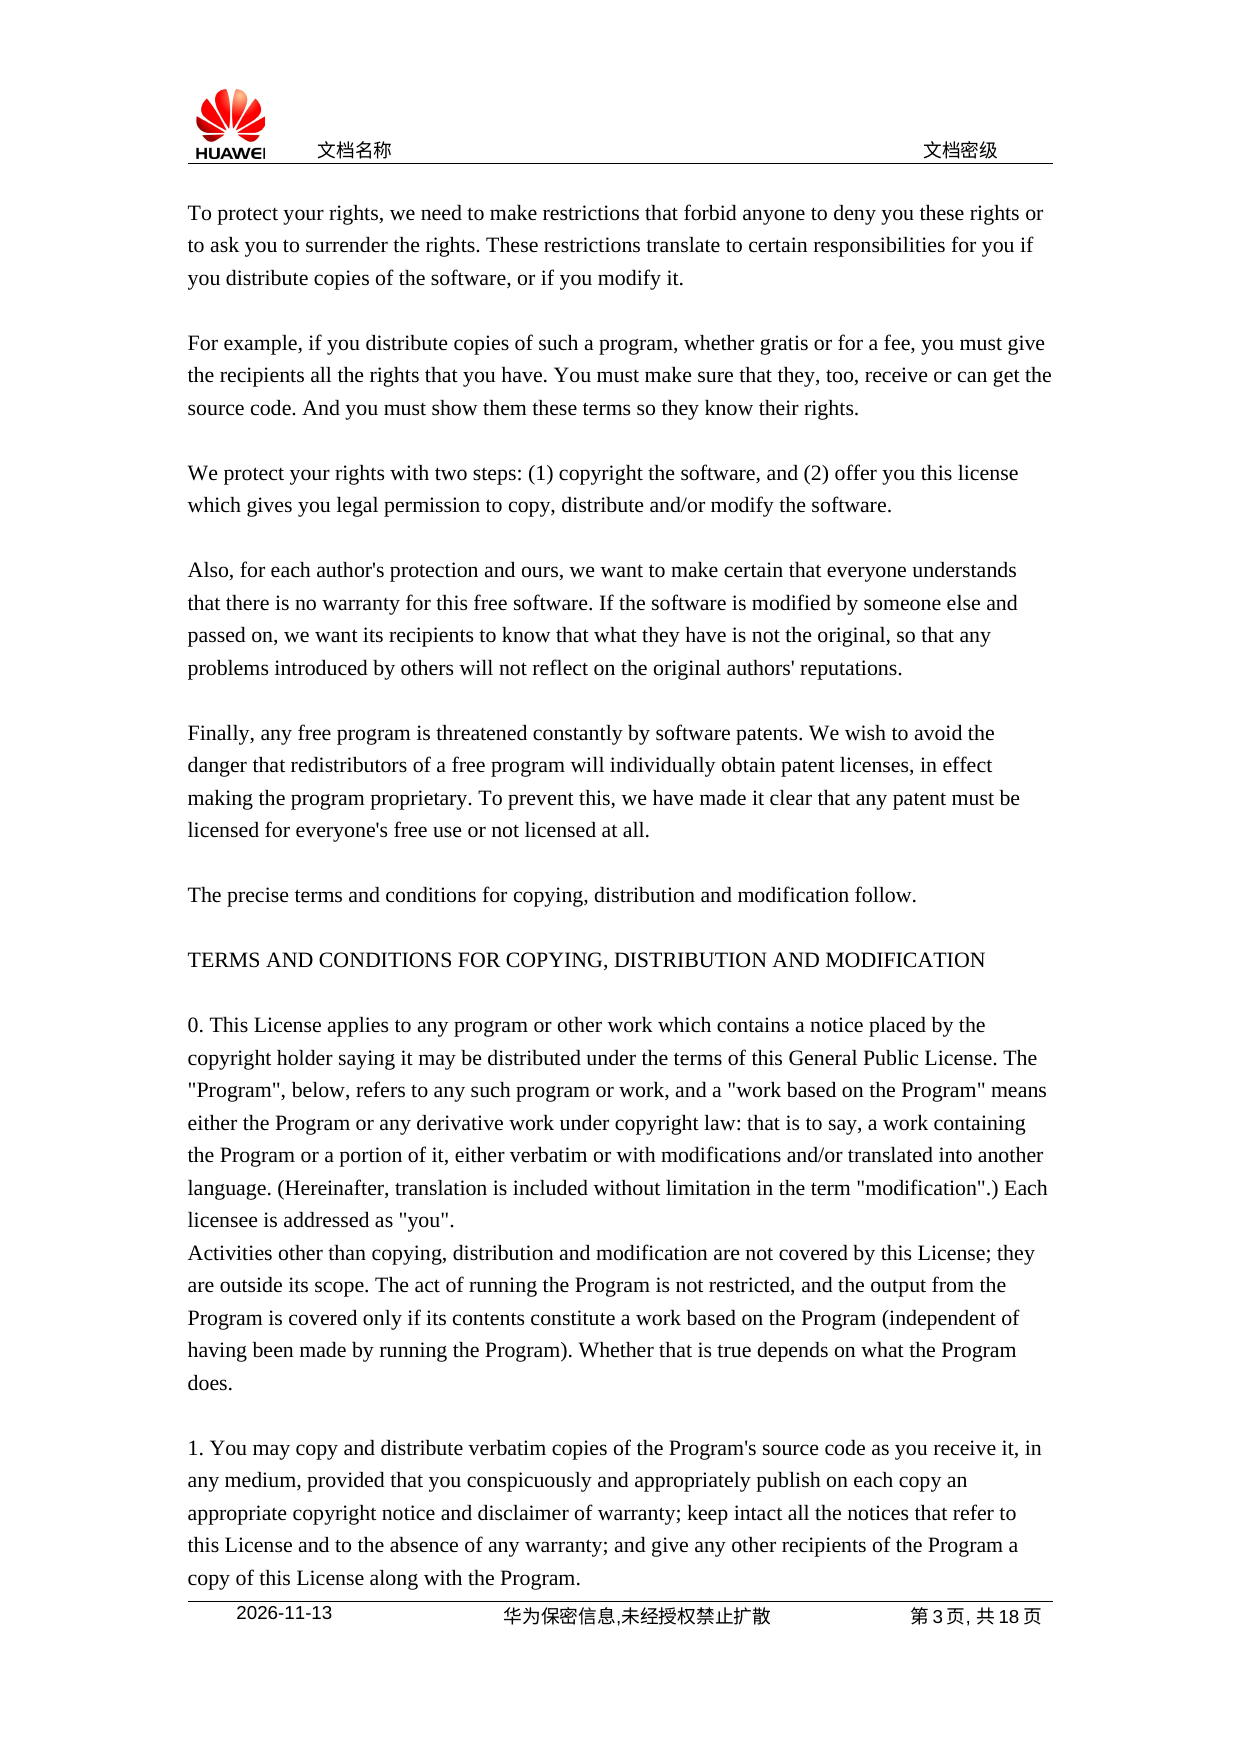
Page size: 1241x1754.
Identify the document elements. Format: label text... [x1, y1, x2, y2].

text 0. This License applies to any program or other work which contains a notice placed by the copyright holder saying it may be distributed under the terms of this General Public License. The "Program", below, refers to any such program or work, and a "work based on the Program" means either the Program or any derivative work under copyright law: that is to say, a work containing the Program or a portion of it, either verbatim or with modifications and/or translated into another language. (Hereinafter, translation is included without limitation in the term "modification".) Each licensee is addressed as "you". [187, 1009, 1053, 1236]
text TERMS AND CONDITIONS FOR COPYING, DISTRIBUTION AND MODIFICATION [187, 944, 1053, 976]
picture [196, 89, 265, 159]
text Also, for each author's protection and ours, we want to make certain that everyone understands that there is no warranty for this free software. If the software is modified by someone else and passed on, we want its recipients to know that what they have is not the original, so that any problems introduced by others will not reflect on the original authors' reputations. [187, 554, 1053, 684]
text The precise terms and conditions for copying, distribution and modification follow. [187, 879, 1053, 911]
text Activities other than copying, distribution and modification are not covered by this License; they are outside its scope. The act of running the Program is not restricted, and the output from the Program is covered only if its contents constitute a work based on the Program (independent of having been made by running the Program). Whether that is true depends on what the Program does. [187, 1236, 1053, 1399]
text We protect your rights with two steps: (1) copyright the software, and (2) offer you this license which gives you legal permission to copy, distribute and/or modify the software. [187, 456, 1053, 521]
text 1. You may copy and distribute verbatim copies of the Program's source code as you receive it, in any medium, provided that you conspicuously and appropriately publish on each copy an appropriate copyright notice and disclaimer of warranty; keep intact all the notices that refer to this License and to the absence of any warranty; and give any other recipients of the Program a copy of this License along with the Program. [187, 1431, 1053, 1594]
text For example, if you distribute copies of such a program, whether gratis or for a fee, you must give the recipients all the rights that you have. You must make sure that they, too, receive or can get the source code. And you must show them these terms so they know their rights. [187, 326, 1053, 424]
text To protect your rights, we need to make restrictions that forbid anyone to deny you these rights or to ask you to surrender the rights. These restrictions translate to certain responsibilities for you if you distribute copies of the software, or if you modify it. [187, 196, 1053, 294]
text Finally, any free program is threatened constantly by software patents. We wish to avoid the danger that redistributors of a free program will individually obtain patent licenses, in effect making the program proprietary. To prevent this, we have made it clear that any patent must be licensed for everyone's free use or not licensed at all. [187, 716, 1053, 846]
